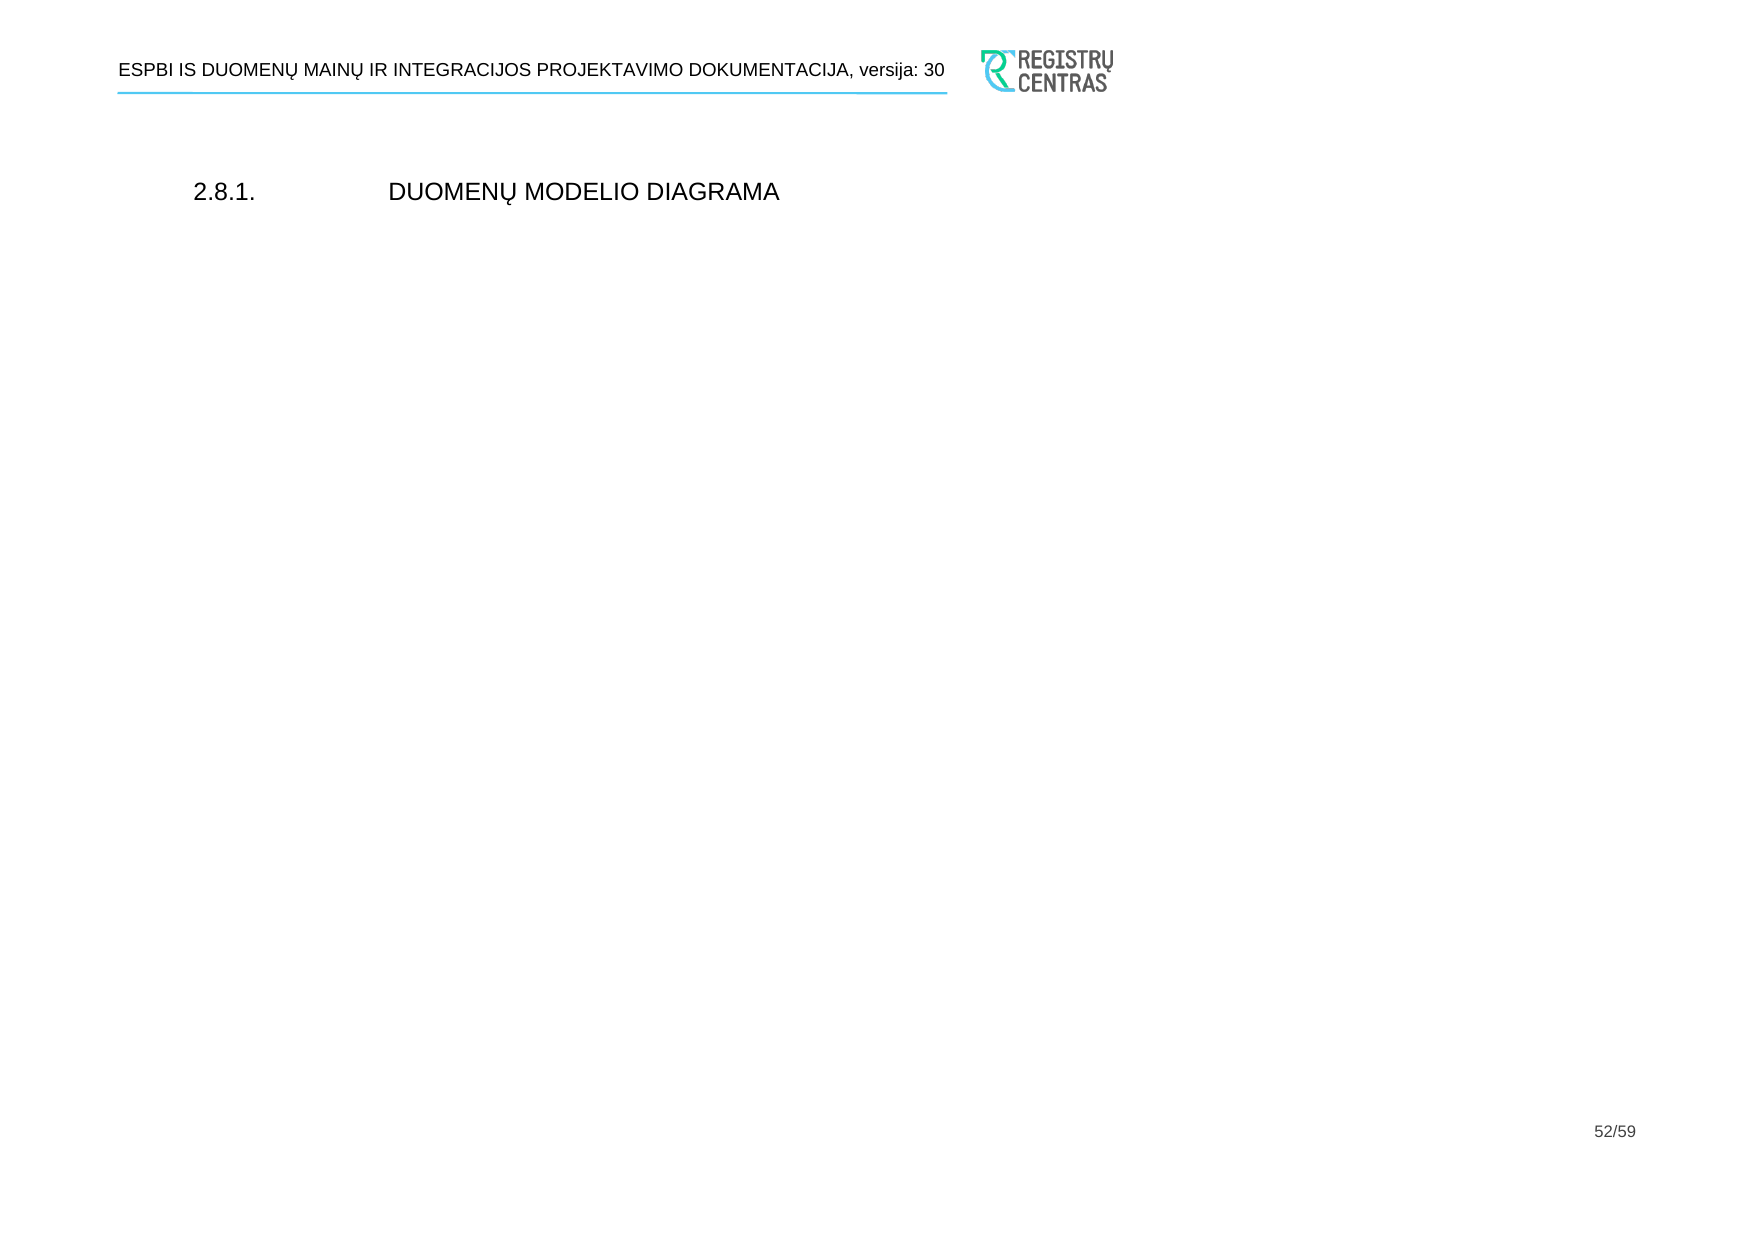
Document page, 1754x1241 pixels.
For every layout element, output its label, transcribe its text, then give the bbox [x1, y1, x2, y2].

list Duomenų modelio diagrama [193, 177, 1636, 206]
picture [980, 48, 1114, 93]
